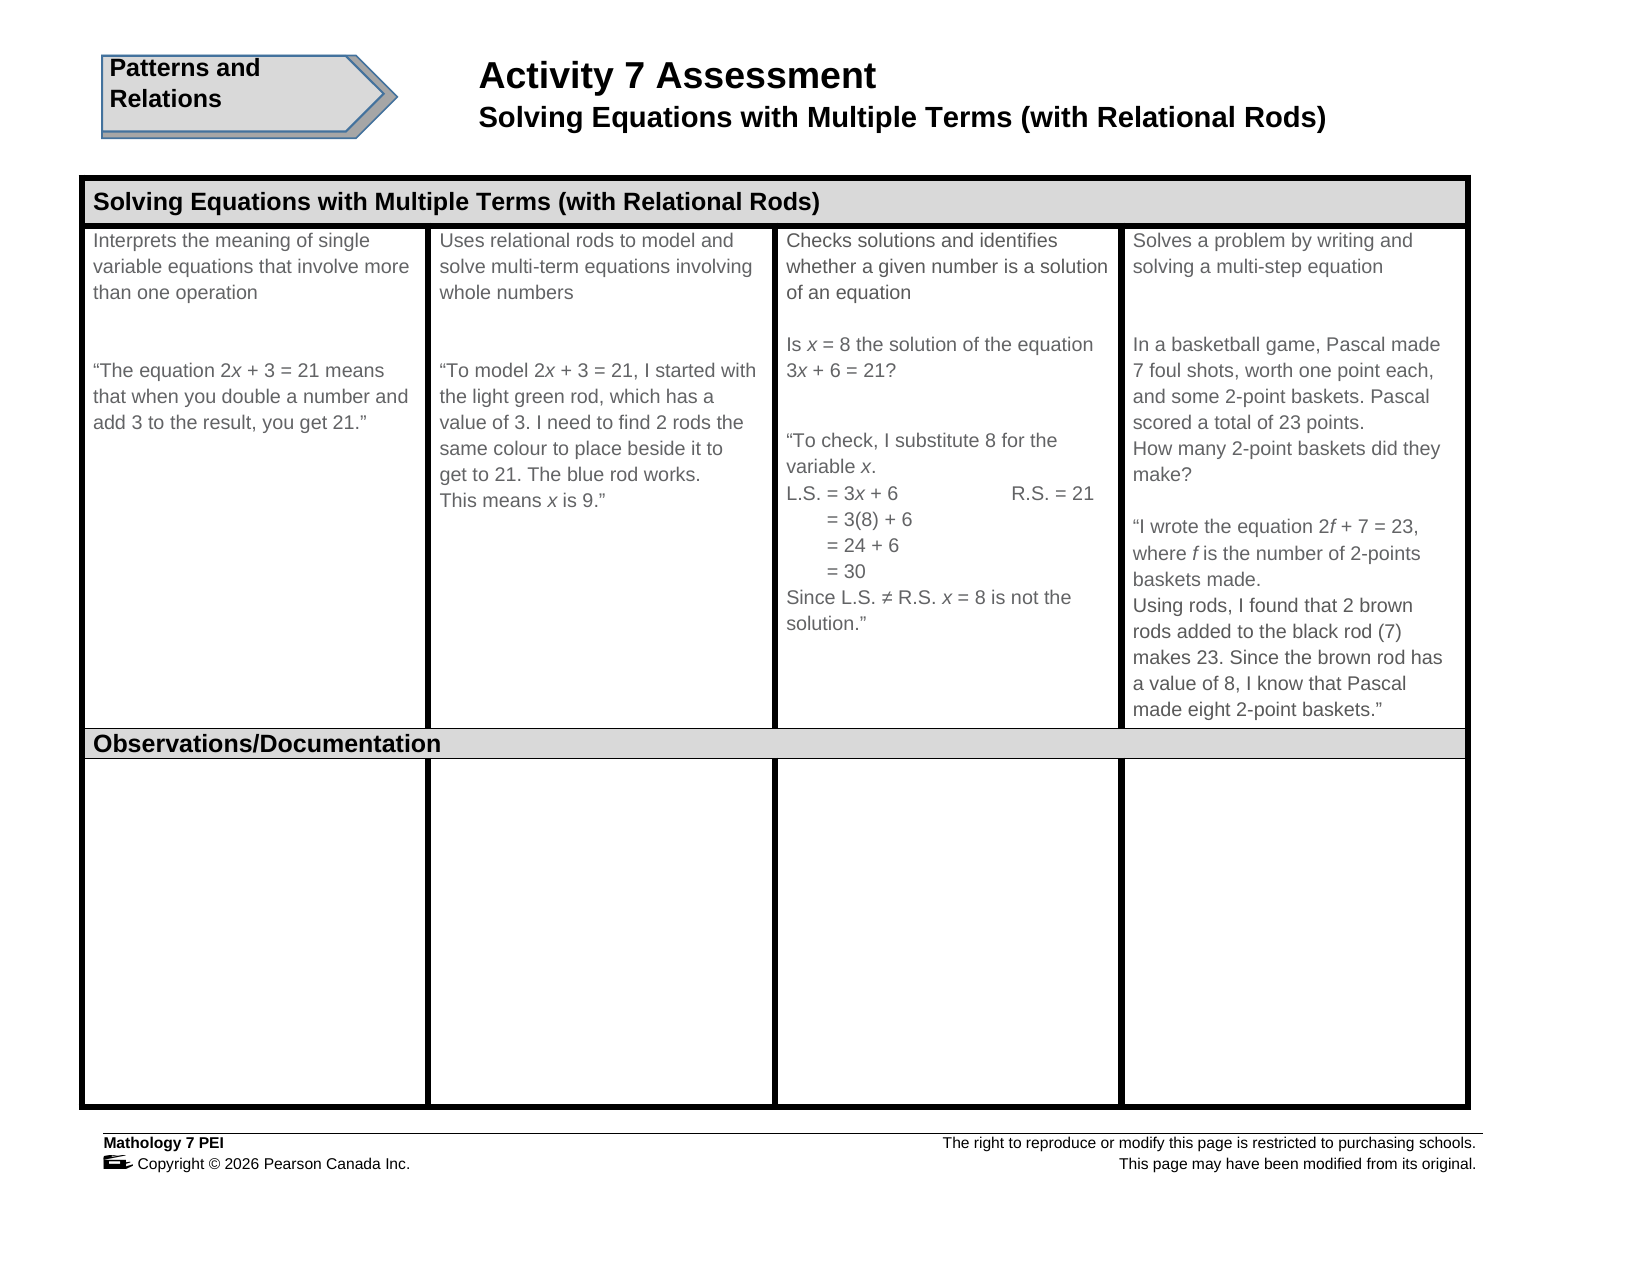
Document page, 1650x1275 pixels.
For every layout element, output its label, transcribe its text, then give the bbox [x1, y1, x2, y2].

table_cell [1125, 759, 1465, 1104]
table_cell Interprets the meaning of single variable equations that involve more than one operation “The equation 2x + 3 = 21 means that when you double a number and add 3 to the result, you get 21.” [85, 229, 425, 728]
table_cell [778, 759, 1118, 1104]
table_cell Solves a problem by writing and solving a multi-step equation In a basketball game, Pascal made 7 foul shots, worth one point each, and some 2-point baskets. Pascal scored a total of 23 points. How many 2-point baskets did they make? “I wrote the equation 2f + 7 = 23, where f is the number of 2-points baskets made. Using rods, I found that 2 brown rods added to the black rod (7) makes 23. Since the brown rod has a value of 8, I know that Pascal made eight 2-point baskets.” [1125, 229, 1465, 728]
picture [103, 1155, 133, 1169]
table_cell Checks solutions and identifies whether a given number is a solution of an equation Is x = 8 the solution of the equation 3x + 6 = 21? “To check, I substitute 8 for the variable x. L.S. = 3x + 6 R.S. = 21 = 3(8) + 6 = 24 + 6 = 30 Since L.S. ≠ R.S. x = 8 is not the solution.” [778, 229, 1118, 728]
table_cell [85, 759, 425, 1104]
table_cell Uses relational rods to model and solve multi-term equations involving whole numbers “To model 2x + 3 = 21, I started with the light green rod, which has a value of 3. I need to find 2 rods the same colour to place beside it to get to 21. The blue rod works. This means x is 9.” [431, 229, 772, 728]
table_cell [431, 759, 772, 1104]
table_header Solving Equations with Multiple Terms (with Relational Rods) [85, 181, 1465, 223]
table_cell Observations/Documentation [85, 729, 1465, 758]
